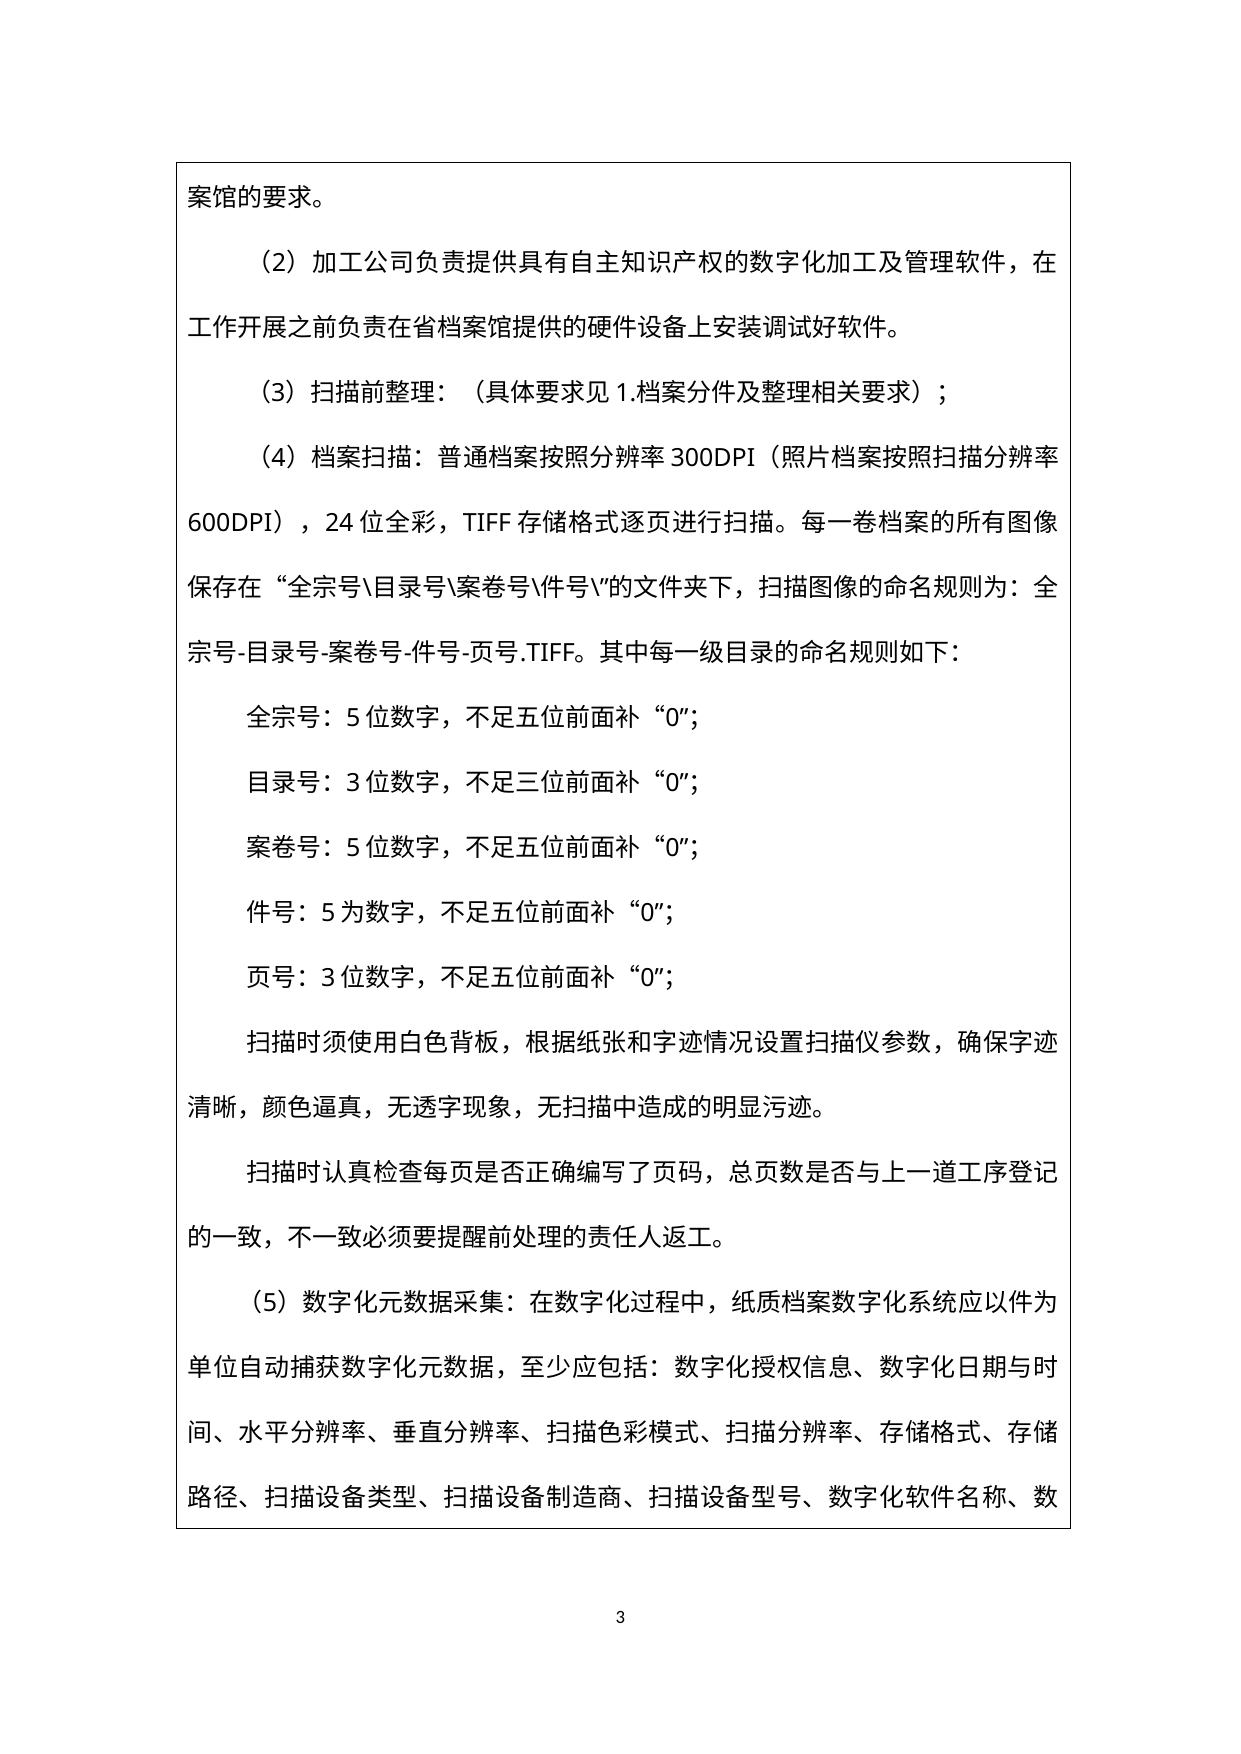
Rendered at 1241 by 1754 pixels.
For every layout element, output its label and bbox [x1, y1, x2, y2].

table_cell [177, 163, 1070, 1528]
